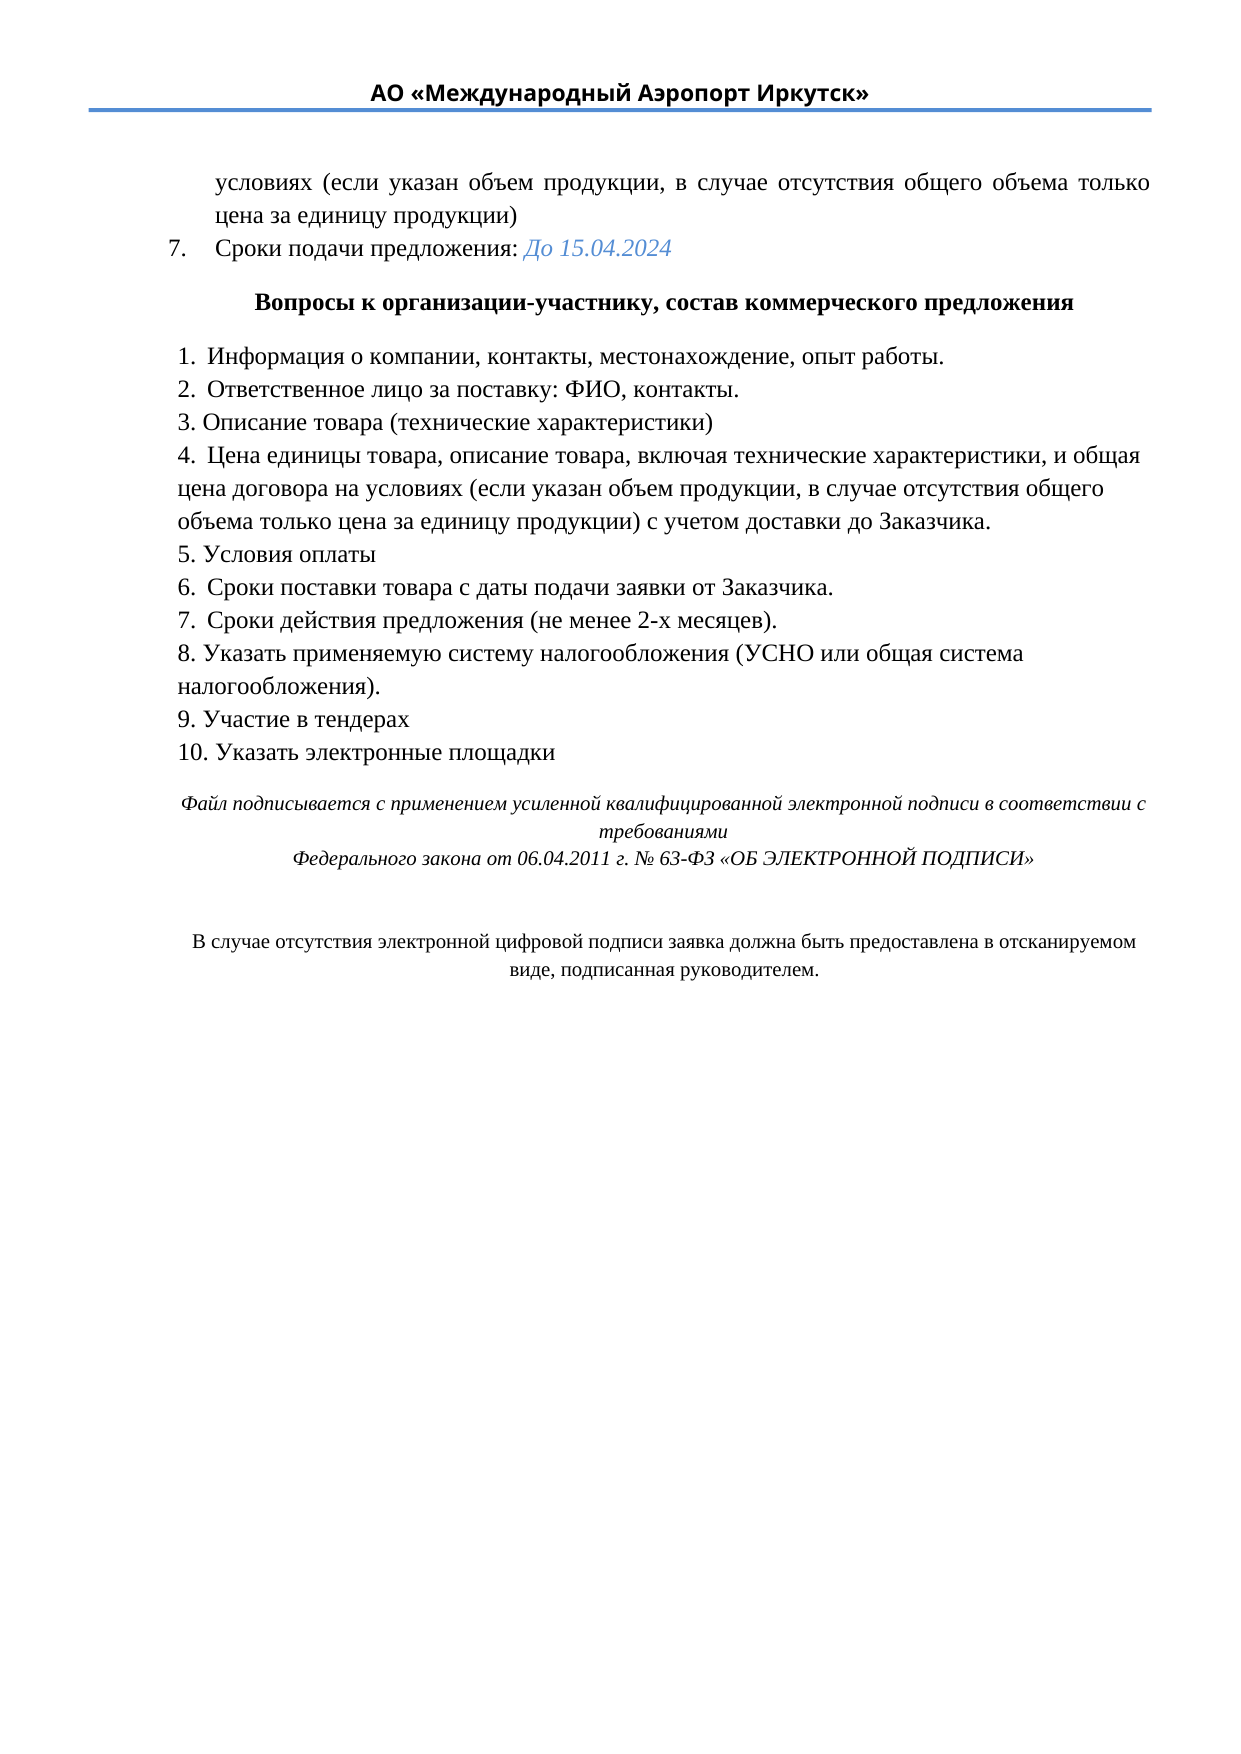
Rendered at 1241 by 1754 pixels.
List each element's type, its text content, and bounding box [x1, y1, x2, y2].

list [177, 167, 1152, 229]
list 2. Ответственное лицо за поставку: ФИО, контакты. [177, 374, 1152, 403]
list 7. Сроки действия предложения (не менее 2-х месяцев). [177, 605, 1152, 634]
list 9. Участие в тендерах [177, 704, 1152, 733]
list 6. Сроки поставки товара с даты подачи заявки от Заказчика. [177, 572, 1152, 601]
list 3. Описание товара (технические характеристики) [177, 407, 1152, 436]
list Сроки подачи предложения: До 15.04.2024 [177, 233, 1152, 262]
text В случае отсутствия электронной цифровой подписи заявка должна быть предоставлена в отсканируемом виде, подписанная руководителем. [177, 929, 1152, 981]
list 4. Цена единицы товара, описание товара, включая технические характеристики, и общая цена договора на условиях (если указан объем продукции, в случае отсутствия общего объема только цена за единицу продукции) с учетом доставки до Заказчика. [177, 440, 1152, 535]
list 5. Условия оплаты [177, 539, 1152, 568]
list 1. Информация о компании, контакты, местонахождение, опыт работы. [177, 341, 1152, 370]
text Файл подписывается с применением усиленной квалифицированной электронной подписи в соответствии с требованиями [177, 791, 1152, 843]
text Федерального закона от 06.04.2011 г. № 63-ФЗ «ОБ ЭЛЕКТРОННОЙ ПОДПИСИ» [177, 846, 1152, 870]
list 8. Указать применяемую систему налогообложения (УСНО или общая система налогообложения). [177, 638, 1152, 700]
text Вопросы к организации-участнику, состав коммерческого предложения [177, 287, 1152, 316]
list 10. Указать электронные площадки [177, 737, 1152, 766]
